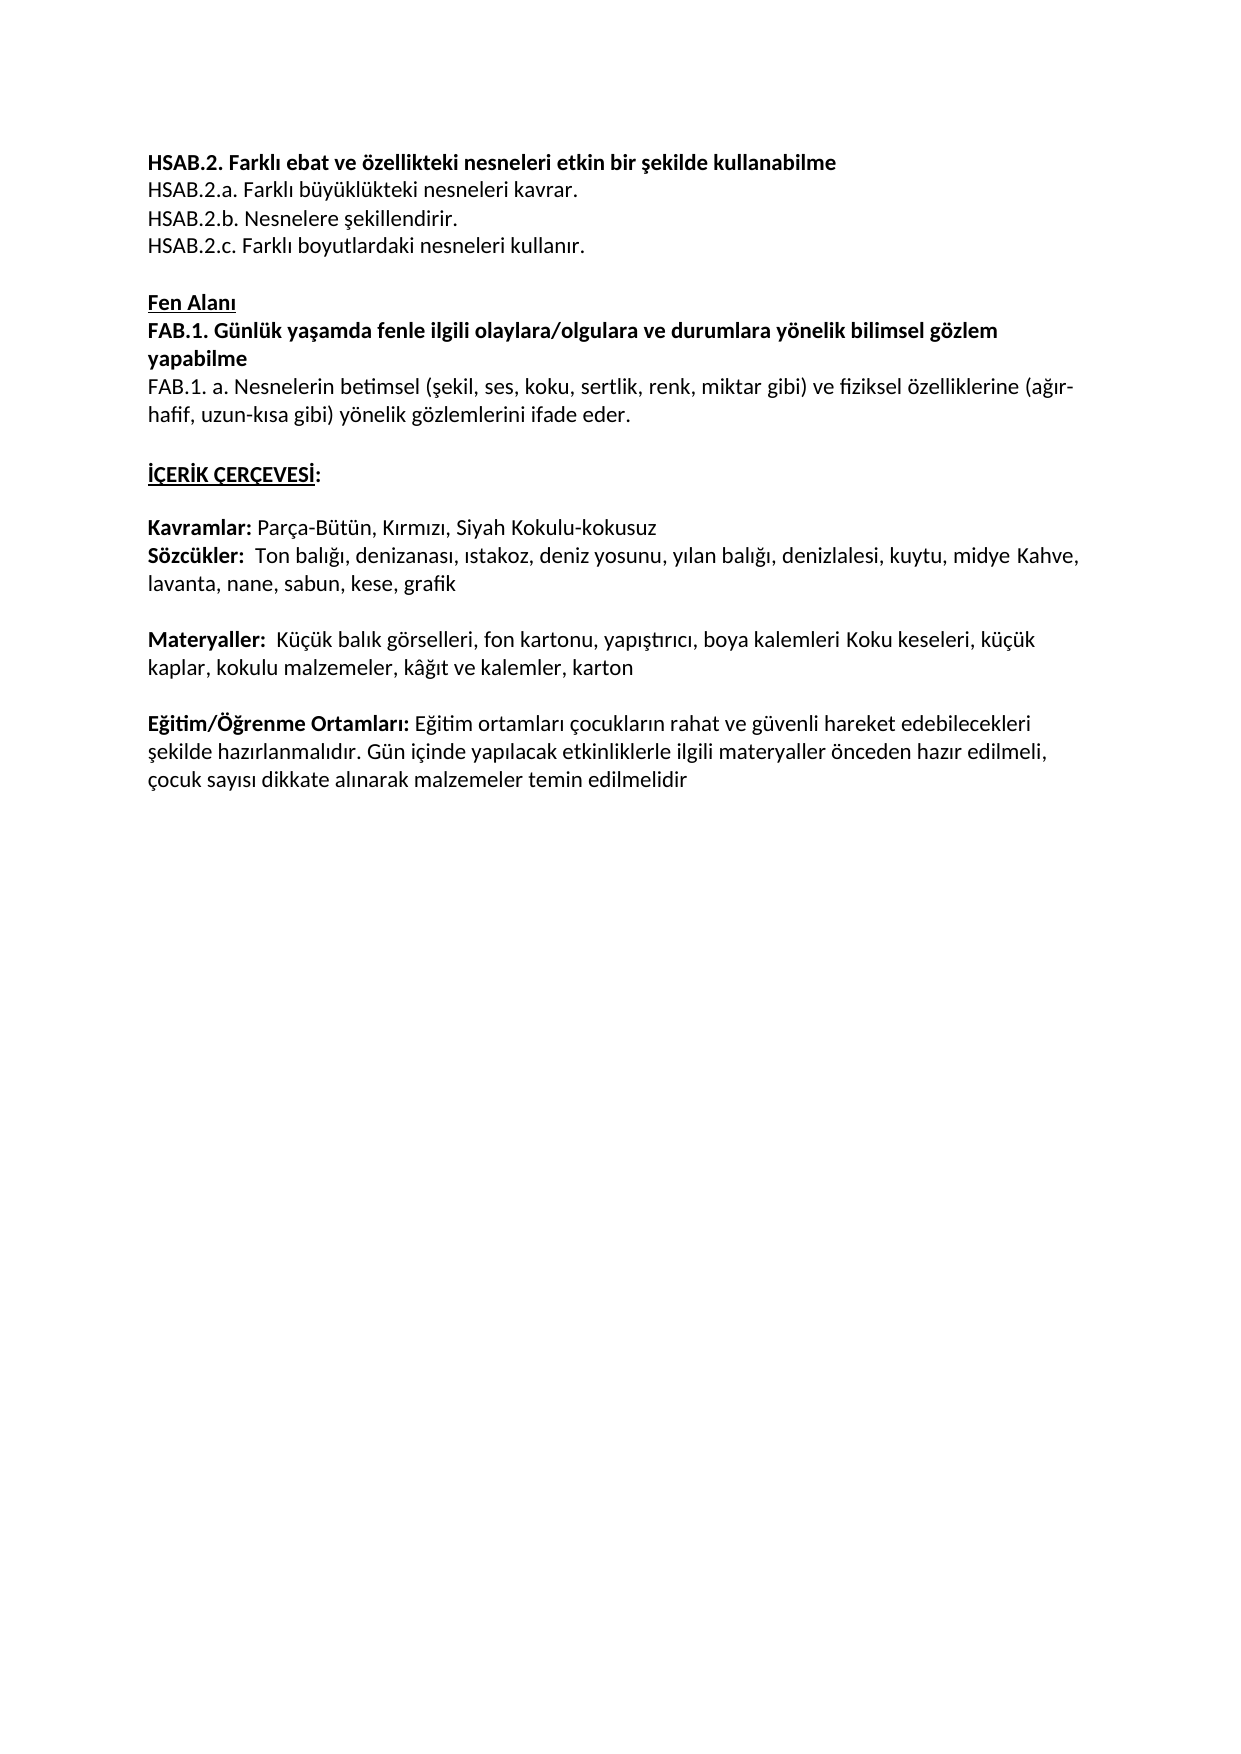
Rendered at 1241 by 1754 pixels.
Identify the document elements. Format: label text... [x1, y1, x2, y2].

text HSAB.2.c. Farklı boyutlardaki nesneleri kullanır. [148, 232, 1093, 260]
text HSAB.2. Farklı ebat ve özellikteki nesneleri etkin bir şekilde kullanabilme [148, 148, 1093, 176]
text Materyaller: Küçük balık görselleri, fon kartonu, yapıştırıcı, boya kalemleri Koku keseleri, küçük kaplar, kokulu malzemeler, kâğıt ve kalemler, karton [148, 625, 1093, 681]
text FAB.1. Günlük yaşamda fenle ilgili olaylara/olgulara ve durumlara yönelik bilimsel gözlem yapabilme [148, 316, 1093, 372]
text Kavramlar: Parça-Bütün, Kırmızı, Siyah Kokulu-kokusuz [148, 513, 1093, 541]
text Fen Alanı [148, 288, 1093, 316]
text HSAB.2.a. Farklı büyüklükteki nesneleri kavrar. [148, 176, 1093, 204]
text Eğitim/Öğrenme Ortamları: Eğitim ortamları çocukların rahat ve güvenli hareket edebilecekleri şekilde hazırlanmalıdır. Gün içinde yapılacak etkinliklerle ilgili materyaller önceden hazır edilmeli, çocuk sayısı dikkate alınarak malzemeler temin edilmelidir [148, 709, 1093, 793]
text FAB.1. a. Nesnelerin betimsel (şekil, ses, koku, sertlik, renk, miktar gibi) ve fiziksel özelliklerine (ağır-hafif, uzun-kısa gibi) yönelik gözlemlerini ifade eder. [148, 372, 1093, 428]
text HSAB.2.b. Nesnelere şekillendirir. [148, 204, 1093, 232]
text İÇERİK ÇERÇEVESİ: [148, 460, 1093, 488]
text Sözcükler: Ton balığı, denizanası, ıstakoz, deniz yosunu, yılan balığı, denizlalesi, kuytu, midye Kahve, lavanta, nane, sabun, kese, grafik [148, 541, 1093, 597]
